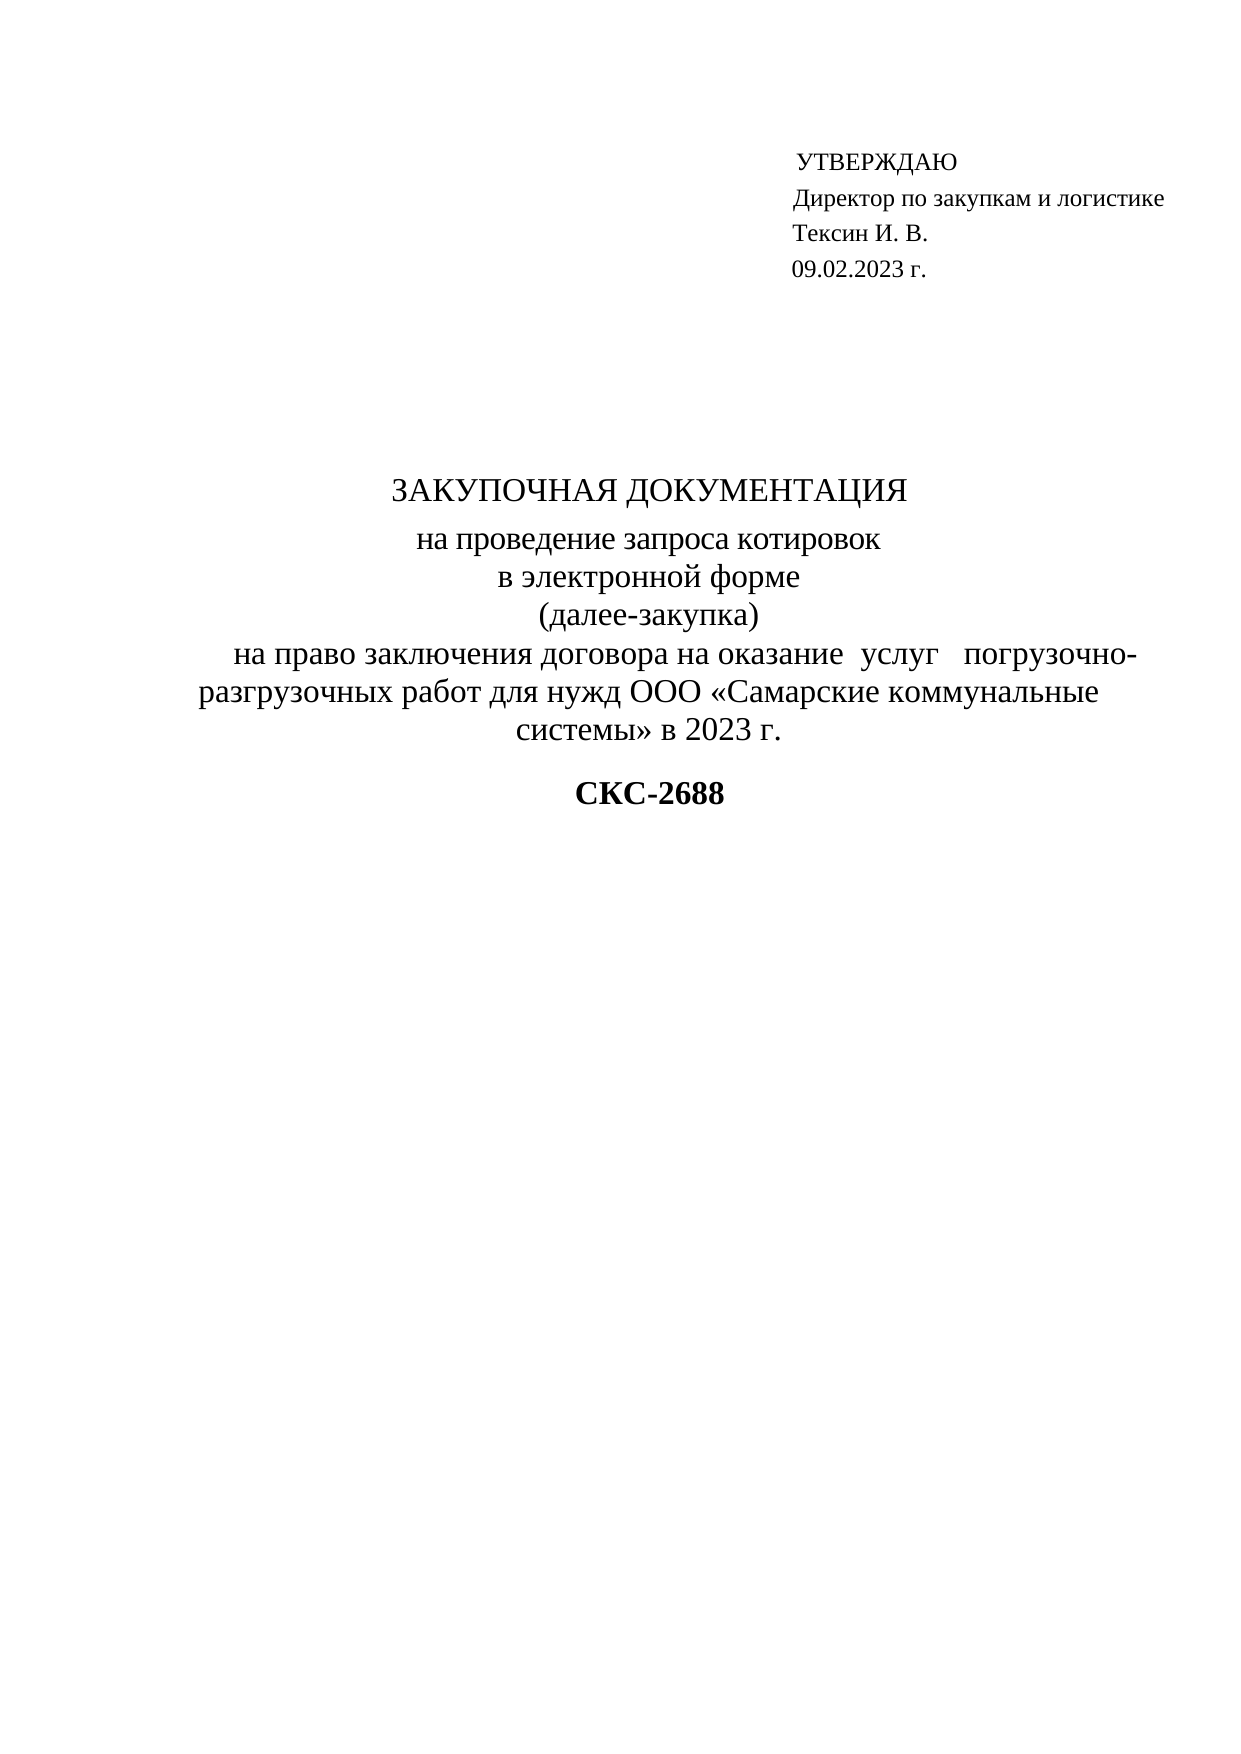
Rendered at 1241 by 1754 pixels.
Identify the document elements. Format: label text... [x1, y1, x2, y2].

text УТВЕРЖДАЮ [796, 147, 1168, 175]
text на проведение запроса котировок [131, 518, 1166, 556]
text Тексин И. В. [131, 218, 1168, 247]
text в электронной форме [131, 556, 1166, 595]
text (далее-закупка) [131, 595, 1166, 633]
text 09.02.2023 г. [131, 254, 1168, 283]
text СКС-2688 [131, 773, 1168, 811]
text на право заключения договора на оказание услуг погрузочно-разгрузочных работ для нужд ООО «Самарские коммунальные системы» в 2023 г. [131, 633, 1166, 748]
text ЗАКУПОЧНАЯ ДОКУМЕНТАЦИЯ [131, 470, 1168, 508]
text Директор по закупкам и логистике [131, 183, 1168, 211]
